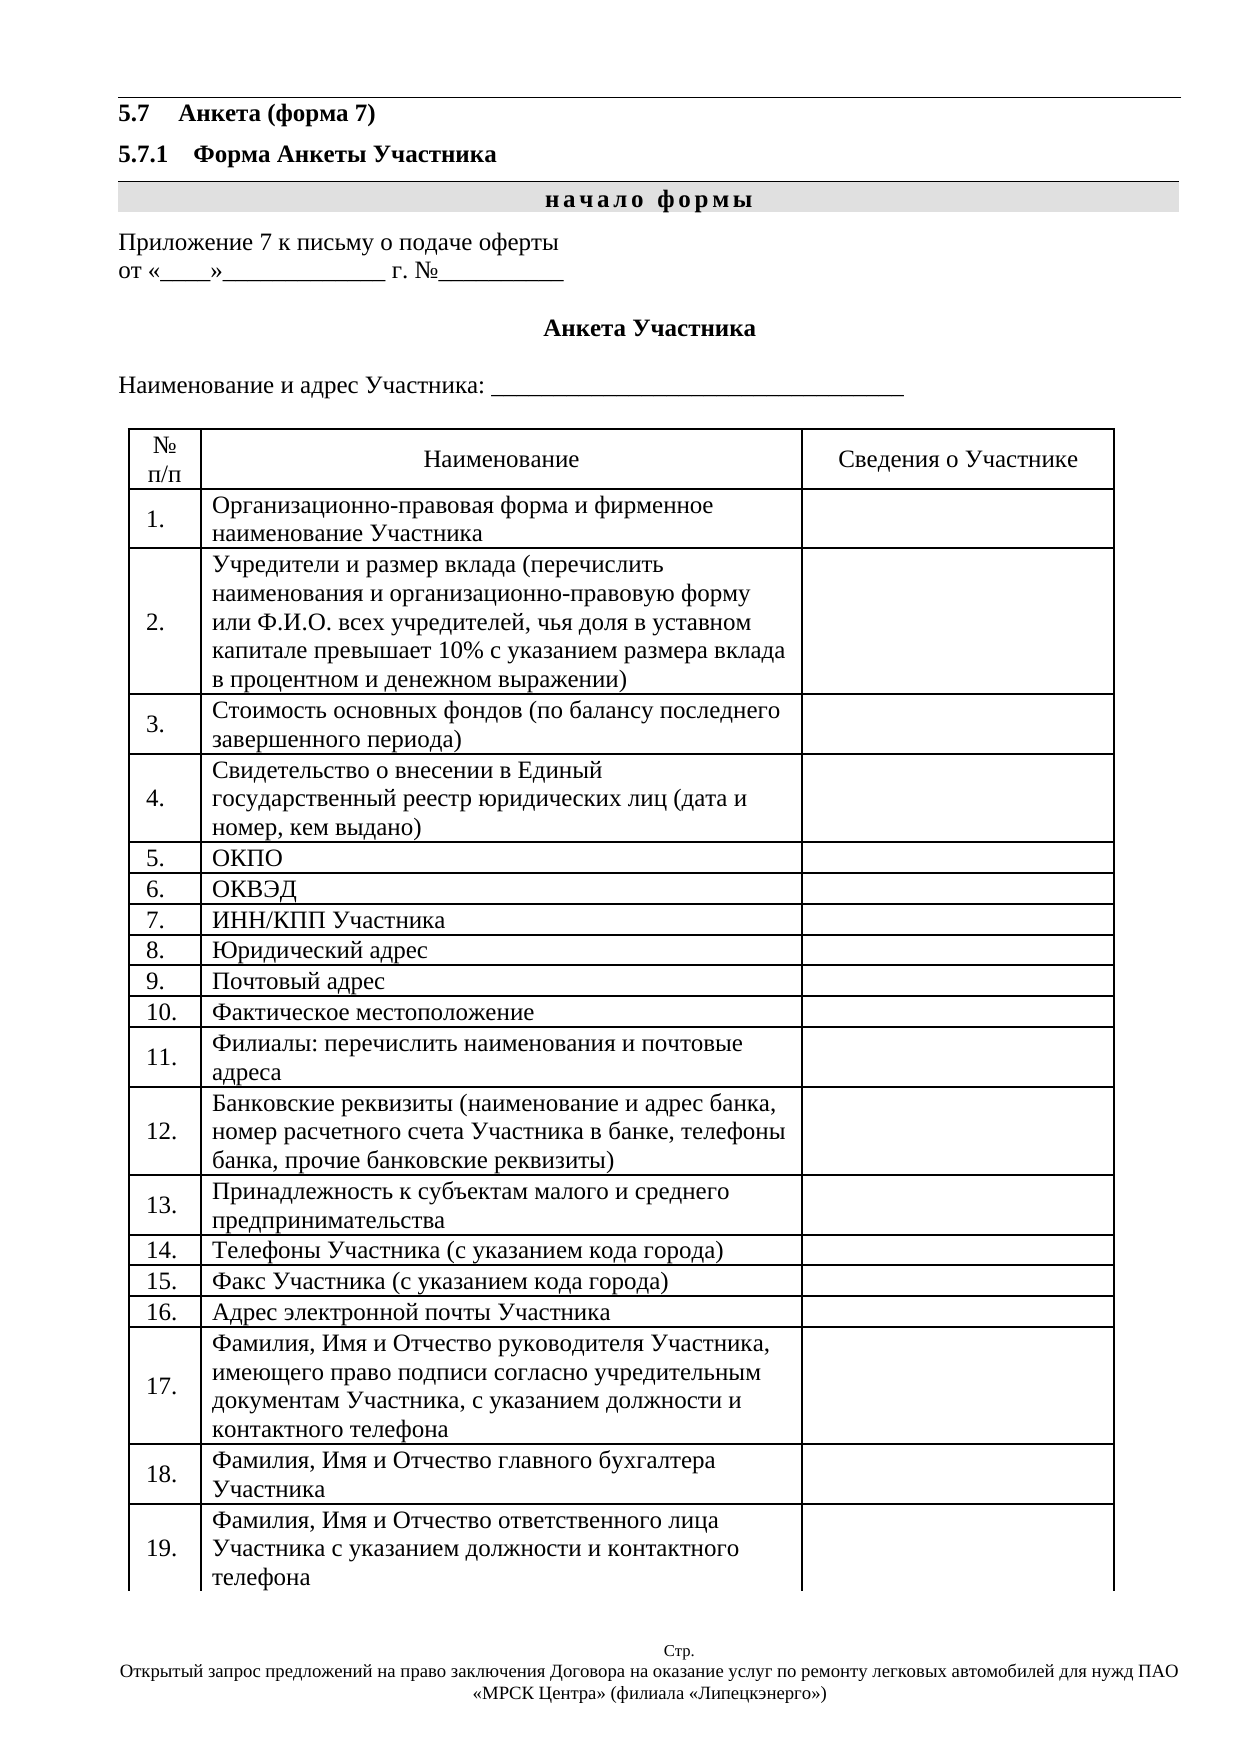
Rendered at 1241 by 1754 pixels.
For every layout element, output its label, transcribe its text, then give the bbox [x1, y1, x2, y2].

table_cell [130, 1328, 200, 1443]
table_cell [803, 1088, 1113, 1174]
table_cell [130, 695, 200, 753]
table_cell Адрес электронной почты Участника [202, 1297, 801, 1326]
table_cell Организационно-правовая форма и фирменное наименование Участника [202, 490, 801, 547]
table_cell [130, 1236, 200, 1264]
table_cell ИНН/КПП Участника [202, 905, 801, 933]
table_cell [803, 1176, 1113, 1233]
table_cell Принадлежность к субъектам малого и среднего предпринимательства [202, 1176, 801, 1233]
table_cell ОКВЭД [202, 874, 801, 903]
table_cell Телефоны Участника (с указанием кода города) [202, 1236, 801, 1264]
table_cell [803, 755, 1113, 841]
table_cell Филиалы: перечислить наименования и почтовые адреса [202, 1028, 801, 1086]
table_cell [130, 1028, 200, 1086]
table_cell Юридический адрес [202, 936, 801, 964]
subtitle Анкета (форма 7) [118, 98, 1181, 127]
text Наименование и адрес Участника: _________________________________ [118, 371, 1181, 399]
table_cell [130, 755, 200, 841]
table_cell [803, 905, 1113, 933]
table_cell [130, 936, 200, 964]
table_header Наименование [202, 430, 801, 488]
table_cell Фактическое местоположение [202, 997, 801, 1026]
table_cell [130, 549, 200, 693]
table_cell [130, 997, 200, 1026]
table_cell Банковские реквизиты (наименование и адрес банка, номер расчетного счета Участника в банке, телефоны банка, прочие банковские реквизиты) [202, 1088, 801, 1174]
table_cell [803, 1297, 1113, 1326]
table_cell Фамилия, Имя и Отчество ответственного лица Участника с указанием должности и контактного телефона [202, 1505, 801, 1591]
table_cell [130, 1505, 200, 1591]
table_cell [803, 549, 1113, 693]
table_cell [803, 1266, 1113, 1295]
table_cell Фамилия, Имя и Отчество руководителя Участника, имеющего право подписи согласно учредительным документам Участника, с указанием должности и контактного телефона [202, 1328, 801, 1443]
text начало формы [118, 182, 1179, 212]
table_cell [803, 1445, 1113, 1503]
table_cell [803, 874, 1113, 903]
table_cell Свидетельство о внесении в Единый государственный реестр юридических лиц (дата и номер, кем выдано) [202, 755, 801, 841]
table_header Сведения о Участнике [803, 430, 1113, 488]
table_cell [803, 843, 1113, 872]
table_cell [803, 1328, 1113, 1443]
table_cell [803, 1505, 1113, 1591]
table_cell [803, 997, 1113, 1026]
table_cell ОКПО [202, 843, 801, 872]
table_cell Фамилия, Имя и Отчество главного бухгалтера Участника [202, 1445, 801, 1503]
table_cell [130, 1176, 200, 1233]
table_header № п/п [130, 430, 200, 488]
table_cell [803, 1236, 1113, 1264]
text Приложение 7 к письму о подаче оферты от «____»_____________ г. №__________ [118, 227, 1181, 284]
table_cell Стоимость основных фондов (по балансу последнего завершенного периода) [202, 695, 801, 753]
table_cell Почтовый адрес [202, 966, 801, 995]
table_cell [130, 1266, 200, 1295]
table_cell [803, 936, 1113, 964]
table_cell [803, 966, 1113, 995]
table_cell [130, 905, 200, 933]
subtitle Форма Анкеты Участника [118, 139, 1181, 168]
text Анкета Участника [118, 313, 1181, 342]
table_cell [803, 490, 1113, 547]
table_cell Факс Участника (с указанием кода города) [202, 1266, 801, 1295]
table_cell [130, 1297, 200, 1326]
table_cell Учредители и размер вклада (перечислить наименования и организационно-правовую форму или Ф.И.О. всех учредителей, чья доля в уставном капитале превышает 10% с указанием размера вклада в процентном и денежном выражении) [202, 549, 801, 693]
table_cell [130, 1088, 200, 1174]
table_cell [803, 1028, 1113, 1086]
table_cell [130, 843, 200, 872]
table_cell [130, 490, 200, 547]
table_cell [130, 966, 200, 995]
table_cell [130, 874, 200, 903]
table_cell [803, 695, 1113, 753]
table_cell [130, 1445, 200, 1503]
